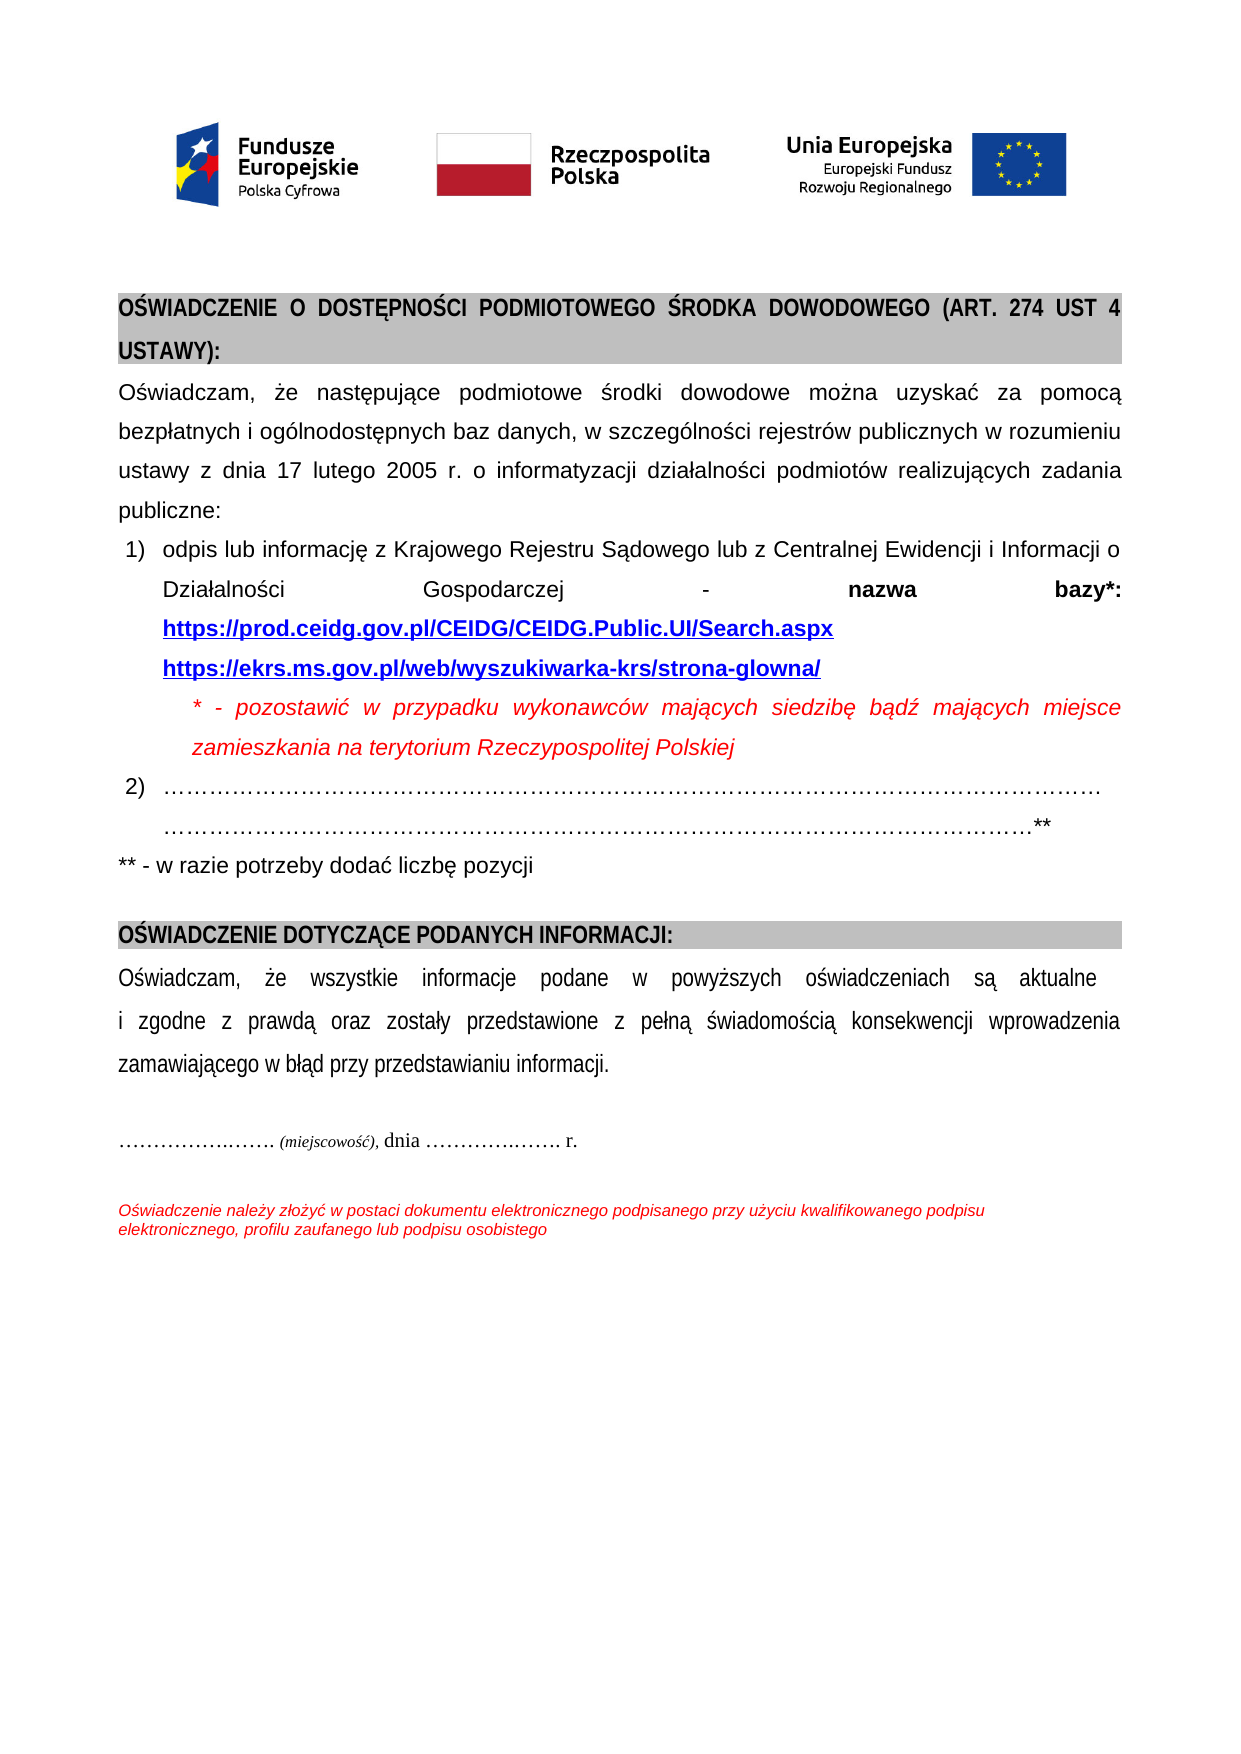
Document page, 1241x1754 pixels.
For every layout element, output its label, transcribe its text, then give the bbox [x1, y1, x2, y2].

list odpis lub informację z Krajowego Rejestru Sądowego lub z Centralnej Ewidencji i Informacji o Działalności Gospodarczej - nazwa bazy*: https://prod.ceidg.gov.pl/CEIDG/CEIDG.Public.UI/Search.aspx [125, 536, 1122, 642]
text * - pozostawić w przypadku wykonawców mających siedzibę bądź mających miejsce zamieszkania na terytorium Rzeczypospolitej Polskiej [192, 694, 1122, 760]
text elektronicznego, profilu zaufanego lub podpisu osobistego [118, 1219, 1122, 1239]
text Oświadczenie należy złożyć w postaci dokumentu elektronicznego podpisanego przy użyciu kwalifikowanego podpisu [118, 1200, 1122, 1219]
text ** - w razie potrzeby dodać liczbę pozycji [118, 852, 1122, 879]
text …………….……. (miejscowość), dnia ………….……. r. [118, 1128, 1122, 1152]
text https://ekrs.ms.gov.pl/web/wyszukiwarka-krs/strona-glowna/ [118, 655, 1122, 681]
text OŚWIADCZENIE O DOSTĘPNOŚCI PODMIOTOWEGO ŚRODKA DOWODOWEGO (ART. 274 UST 4 USTAWY): [118, 293, 1122, 364]
picture [118, 88, 1123, 241]
text Oświadczam, że następujące podmiotowe środki dowodowe można uzyskać za pomocą bezpłatnych i ogólnodostępnych baz danych, w szczególności rejestrów publicznych w rozumieniu ustawy z dnia 17 lutego 2005 r. o informatyzacji działalności podmiotów realizujących zadania publiczne: [118, 378, 1122, 523]
text Oświadczam, że wszystkie informacje podane w powyższych oświadczeniach są aktualne i zgodne z prawdą oraz zostały przedstawione z pełną świadomością konsekwencji wprowadzenia zamawiającego w błąd przy przedstawianiu informacji. [118, 963, 1122, 1078]
text OŚWIADCZENIE DOTYCZĄCE PODANYCH INFORMACJI: [118, 921, 1122, 949]
list …………………………………………………………………………………………………………………………………………………………………………………………………………………** [125, 773, 1122, 839]
